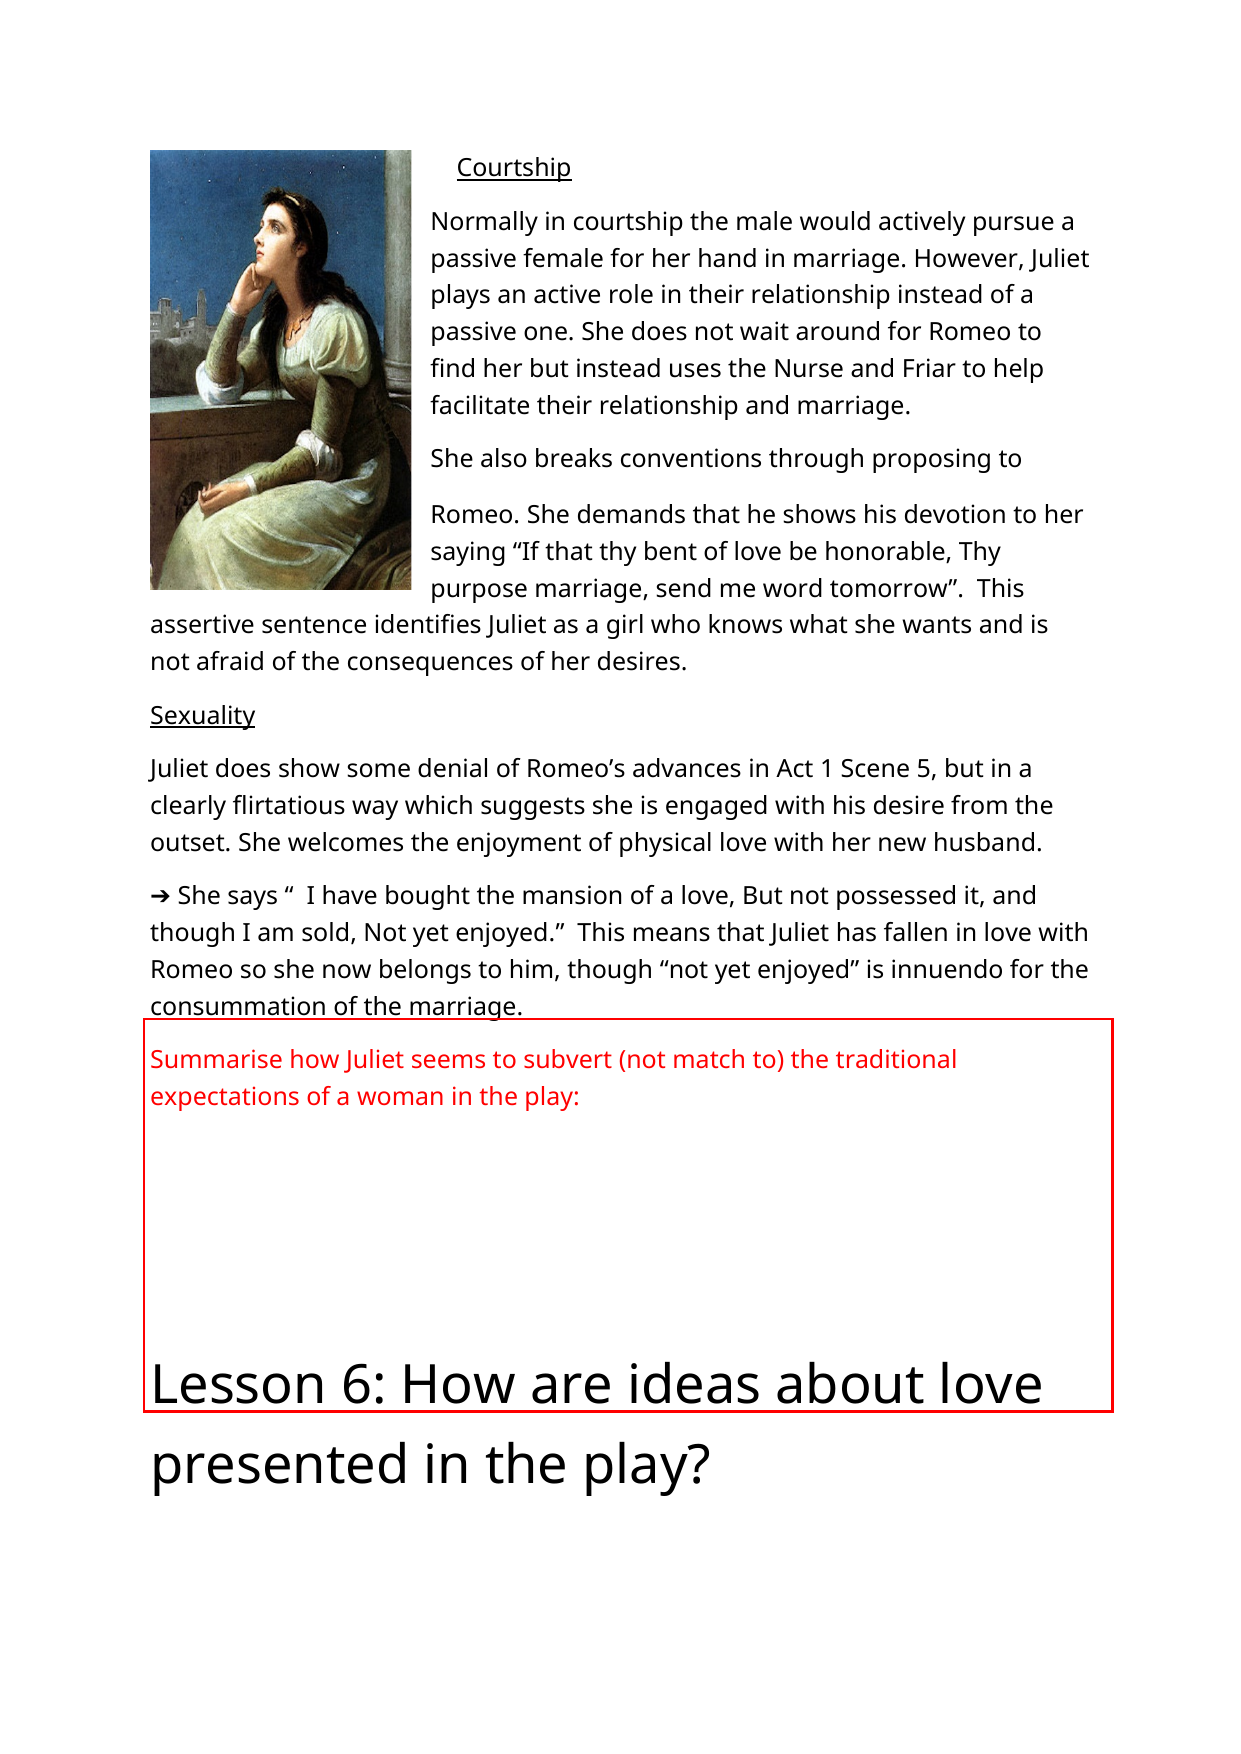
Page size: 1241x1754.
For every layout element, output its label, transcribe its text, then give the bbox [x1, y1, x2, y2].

text Sexuality [150, 697, 1090, 731]
text Normally in courtship the male would actively pursue a passive female for her hand in marriage. However, Juliet plays an ​active role in their relationship instead of a passive one. She does not wait around for Romeo to find her but instead uses the Nurse and Friar to help facilitate their relationship and marriage. [412, 203, 1090, 421]
text Lesson 6: How are ideas about love presented in the play? [150, 1413, 1090, 1499]
text ➔ She says “ ​ I have bought the mansion of a love, But not possessed it, and though I am sold, Not yet enjoyed.” ​ This means that Juliet has fallen in love with Romeo so she now belongs to him, though “not yet enjoyed” is innuendo for the consummation of the marriage. [150, 878, 1090, 1018]
picture [150, 150, 412, 590]
text Lesson 6: How are ideas about love presented in the play? [150, 1346, 1090, 1410]
text Juliet does show some denial of Romeo’s advances in Act 1 Scene 5, but in a clearly flirtatious way which suggests she is engaged with his desire from the outset. She welcomes the enjoyment of physical love with her new husband. [150, 751, 1090, 858]
text She also ​breaks conventions through proposing to Romeo. She demands that he shows his devotion to her saying ​“If that thy bent of love be honorable, Thy purpose marriage, send me word tomorrow”. ​ This ​assertive sentence identifies Juliet as a girl who knows what she wants and is not afraid of the consequences of her desires. [150, 441, 1090, 678]
text Courtship [412, 150, 1090, 184]
text Summarise how Juliet seems to subvert (not match to) the traditional expectations of a woman in the play: [150, 1042, 1090, 1112]
